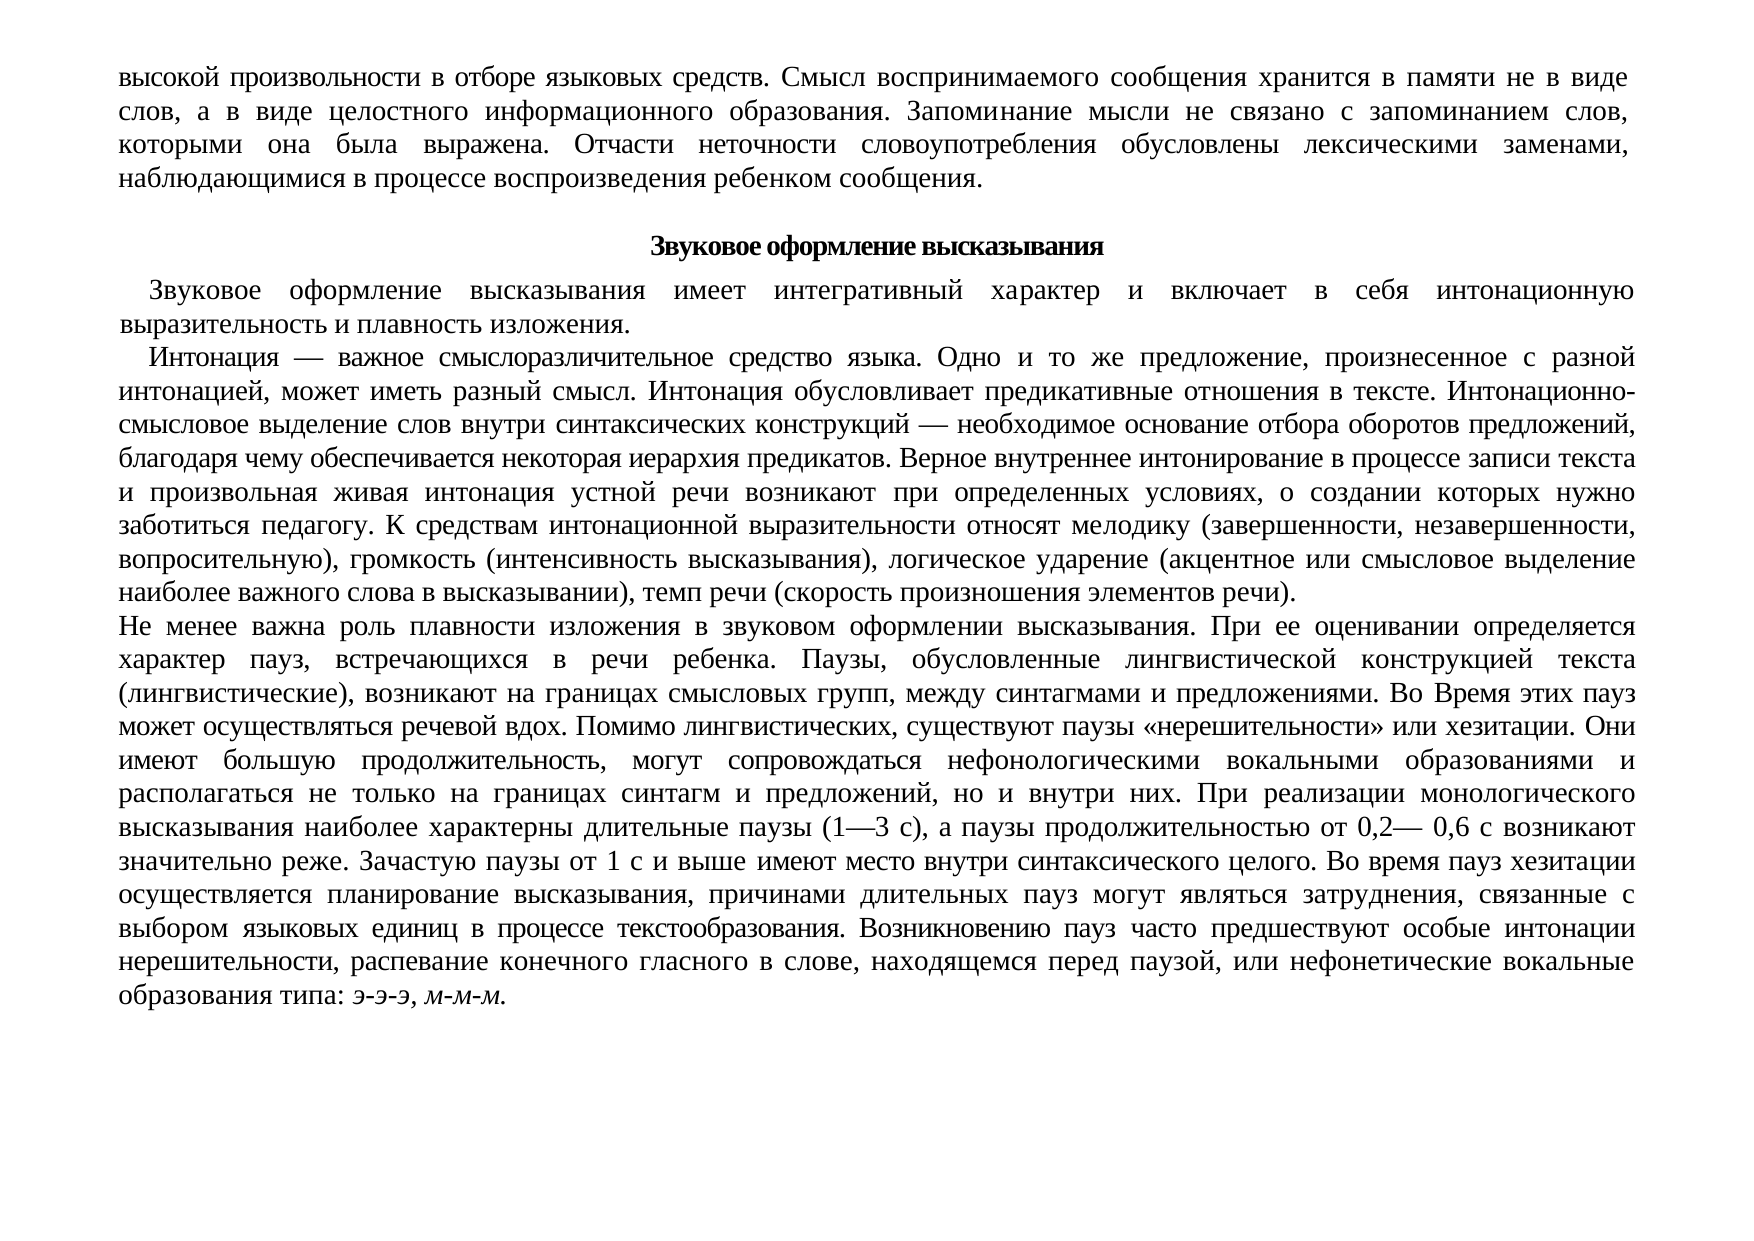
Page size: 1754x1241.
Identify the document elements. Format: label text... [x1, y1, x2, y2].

text Звуковое оформление высказывания [119, 228, 1636, 261]
text Не менее важна роль плавности изложения в звуковом оформлении высказывания. При ее оценивании определяется характер пауз, встречающихся в речи ребенка. Паузы, обусловленные лингвистической конструкцией текста (лингвистические), возникают на границах смысловых групп, между синтагмами и предложениями. Во Время этих пауз может осуществляться речевой вдох. Помимо лингвистических, существуют паузы «нерешительности» или хезитации. Они имеют большую продолжительность, могут сопровождаться нефонологическими вокальными образованиями и располагаться не только на границах синтагм и предложений, но и внутри них. При реализации монологического высказывания наиболее характерны длительные паузы (1—3 с), а паузы продолжительностью от 0,2— 0,6 с возникают значительно реже. Зачастую паузы от 1 с и выше имеют место внутри синтаксического целого. Во время пауз хезитации осуществляется планирование высказывания, причинами длительных пауз могут являться затруднения, связанные с выбором языковых единиц в процессе текстообразования. Возникновению пауз часто предшествуют особые интонации нерешительности, распевание конечного гласного в слове, находящемся перед паузой, или нефонетические вокальные образования типа: э-э-э, м-м-м. [118, 608, 1636, 1011]
text Интонация — важное смыслоразличительное средство языка. Одно и то же предложение, произнесенное с разной интонацией, может иметь разный смысл. Интонация обусловливает предикативные отношения в тексте. Интонационно-смысловое выделение слов внутри синтаксических конструкций — необходимое основание отбора оборотов предложений, благодаря чему обеспечивается некоторая иерархия предикатов. Верное внутреннее интонирование в процессе записи текста и произвольная живая интонация устной речи возникают при определенных условиях, о создании которых нужно заботиться педагогу. К средствам интонационной выразительности относят мелодику (завершенности, незавершенности, вопросительную), громкость (интенсивность высказывания), логическое ударение (акцентное или смысловое выделение наиболее важного слова в высказывании), темп речи (скорость произношения элементов речи). [118, 339, 1636, 608]
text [118, 59, 1629, 193]
text Звуковое оформление высказывания имеет интегративный характер и включает в себя интонационную выразительность и плавность изложения. [119, 272, 1635, 339]
